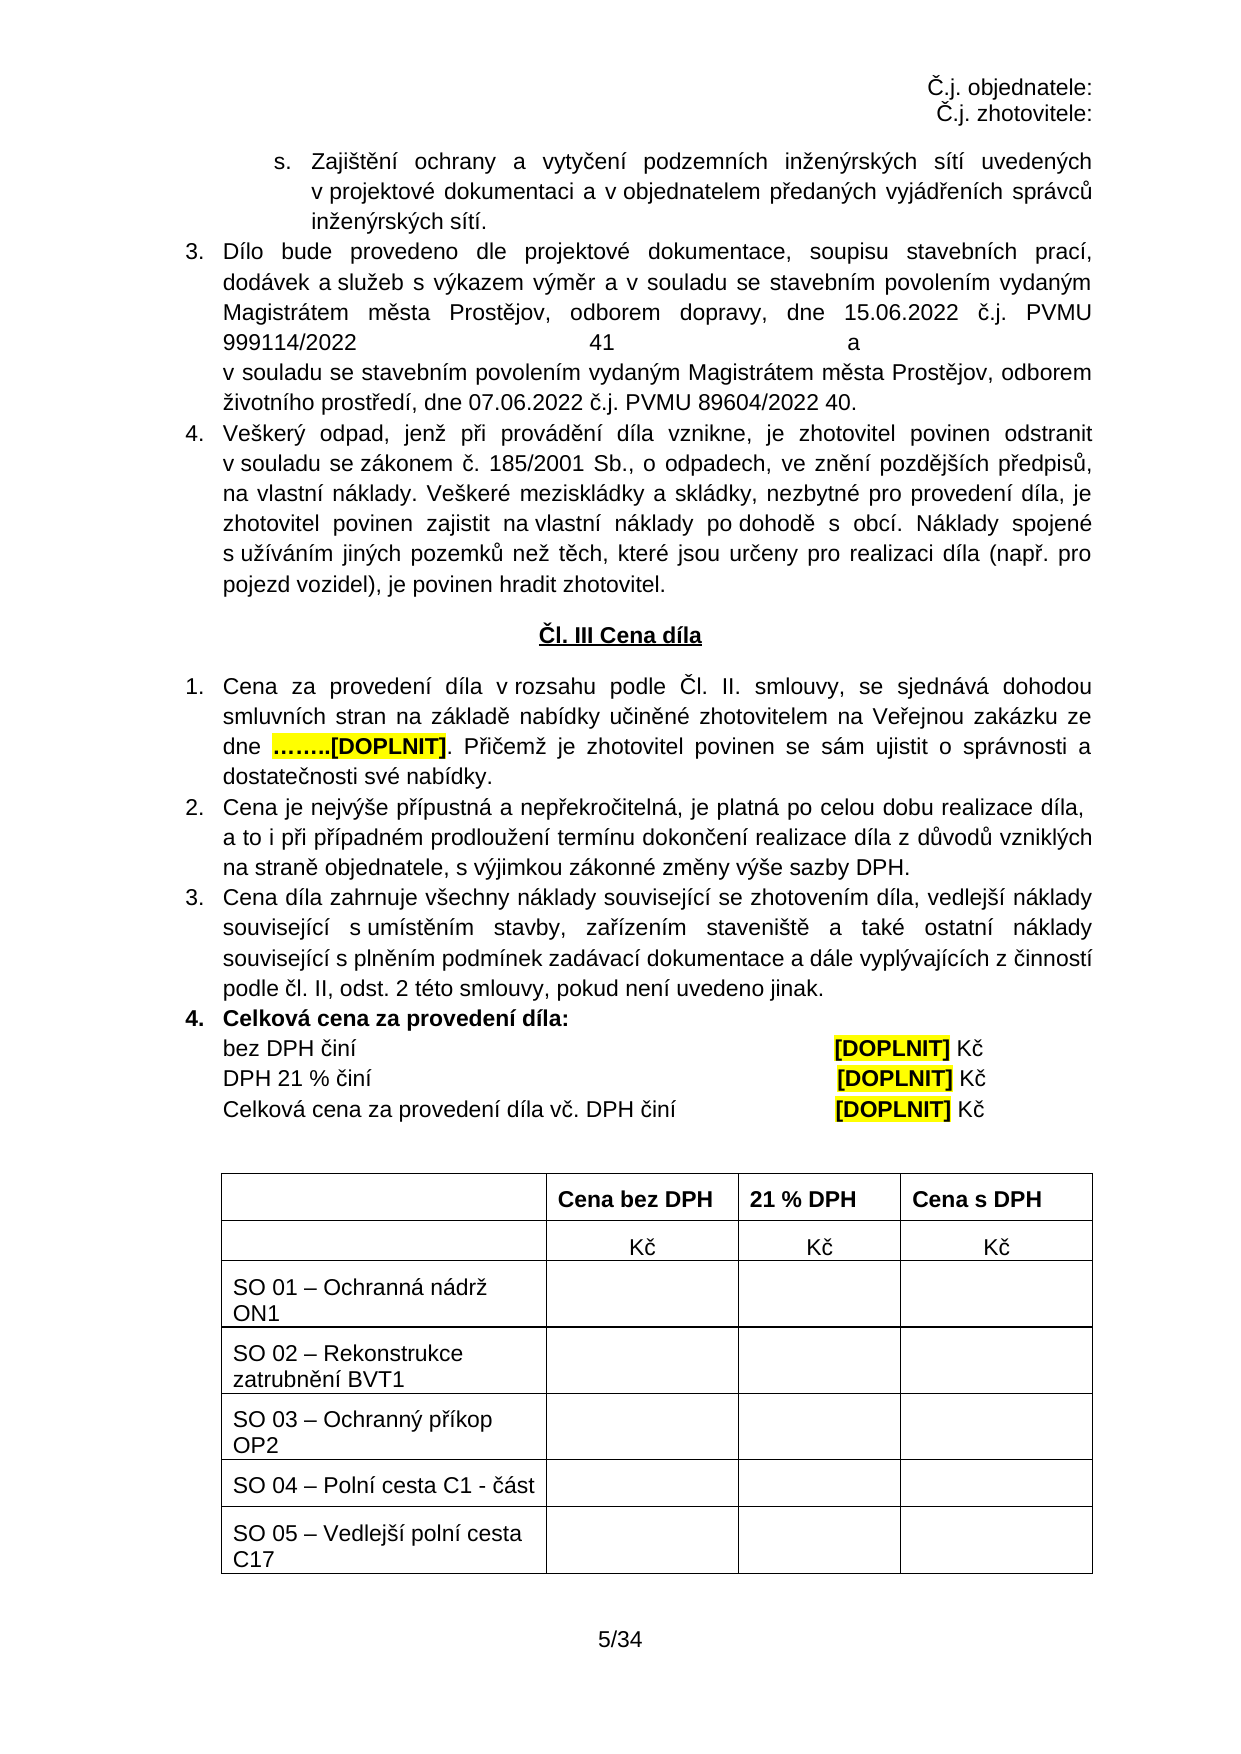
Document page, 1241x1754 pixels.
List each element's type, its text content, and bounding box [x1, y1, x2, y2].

table_cell [739, 1328, 900, 1393]
table_cell [739, 1460, 900, 1506]
table_cell [547, 1394, 738, 1459]
table_cell [547, 1460, 738, 1506]
table_header Cena bez DPH [547, 1174, 738, 1220]
list DPH 21 % činí [DOPLNIT] Kč [953, 1065, 1093, 1092]
table_cell Kč [547, 1221, 738, 1260]
text Čl. III Cena díla [148, 622, 1093, 648]
table_cell SO 01 – Ochranná nádrž ON1 [222, 1261, 546, 1326]
list Celková cena za provedení díla vč. DPH činí [DOPLNIT] Kč [951, 1096, 1093, 1122]
list Cena díla zahrnuje všechny náklady související se zhotovením díla, vedlejší náklady související s umístěním stavby, zařízením staveniště a také ostatní náklady související s plněním podmínek zadávací dokumentace a dále vyplývajících z činností podle čl. II, odst. 2 této smlouvy, pokud není uvedeno jinak. [185, 884, 1093, 1001]
table_cell [739, 1507, 900, 1572]
table_header 21 % DPH [739, 1174, 900, 1220]
list Cena je nejvýše přípustná a nepřekročitelná, je platná po celou dobu realizace díla, a to i při případném prodloužení termínu dokončení realizace díla z důvodů vzniklých na straně objednatele, s výjimkou zákonné změny výše sazby DPH. [185, 793, 1093, 880]
table_cell [222, 1221, 546, 1260]
table_cell [901, 1394, 1092, 1459]
list Veškerý odpad, jenž při provádění díla vznikne, je zhotovitel povinen odstranit v souladu se zákonem č. 185/2001 Sb., o odpadech, ve znění pozdějších předpisů, na vlastní náklady. Veškeré meziskládky a skládky, nezbytné pro provedení díla, je zhotovitel povinen zajistit na vlastní náklady po dohodě s obcí. Náklady spojené s užíváním jiných pozemků než těch, které jsou určeny pro realizaci díla (např. pro pojezd vozidel), je povinen hradit zhotovitel. [185, 419, 1093, 597]
table_cell SO 02 – Rekonstrukce zatrubnění BVT1 [222, 1328, 546, 1393]
table_cell [547, 1328, 738, 1393]
table_cell [739, 1261, 900, 1326]
list Celková cena za provedení díla: [185, 1005, 1093, 1031]
table_cell [547, 1507, 738, 1572]
list bez DPH činí [DOPLNIT] Kč [223, 1035, 834, 1061]
table_cell [901, 1460, 1092, 1506]
list DPH 21 % činí [DOPLNIT] Kč [223, 1065, 837, 1092]
list Dílo bude provedeno dle projektové dokumentace, soupisu stavebních prací, dodávek a služeb s výkazem výměr a v souladu se stavebním povolením vydaným Magistrátem města Prostějov, odborem dopravy, dne 15.06.2022 č.j. PVMU 999114/2022 41 a v souladu se stavebním povolením vydaným Magistrátem města Prostějov, odborem životního prostředí, dne 07.06.2022 č.j. PVMU 89604/2022 40. [185, 238, 1093, 416]
list Celková cena za provedení díla vč. DPH činí [DOPLNIT] Kč [223, 1096, 835, 1122]
table_cell [547, 1261, 738, 1326]
list Zajištění ochrany a vytyčení podzemních inženýrských sítí uvedených v projektové dokumentaci a v objednatelem předaných vyjádřeních správců inženýrských sítí. [274, 148, 1093, 234]
table_cell [901, 1507, 1092, 1572]
list bez DPH činí [DOPLNIT] Kč [950, 1035, 1093, 1061]
list Cena za provedení díla v rozsahu podle Čl. II. smlouvy, se sjednává dohodou smluvních stran na základě nabídky učiněné zhotovitelem na Veřejnou zakázku ze dne ……..[DOPLNIT]. Přičemž je zhotovitel povinen se sám ujistit o správnosti a dostatečnosti své nabídky. [185, 673, 1093, 789]
table_cell [901, 1328, 1092, 1393]
table_header [222, 1174, 546, 1220]
table_cell SO 05 – Vedlejší polní cesta C17 [222, 1507, 546, 1572]
table_cell Kč [901, 1221, 1092, 1260]
table_header Cena s DPH [901, 1174, 1092, 1220]
table_cell [739, 1394, 900, 1459]
table_cell Kč [739, 1221, 900, 1260]
table_cell SO 04 – Polní cesta C1 - část [222, 1460, 546, 1506]
table_cell [901, 1261, 1092, 1326]
table_cell SO 03 – Ochranný příkop OP2 [222, 1394, 546, 1459]
